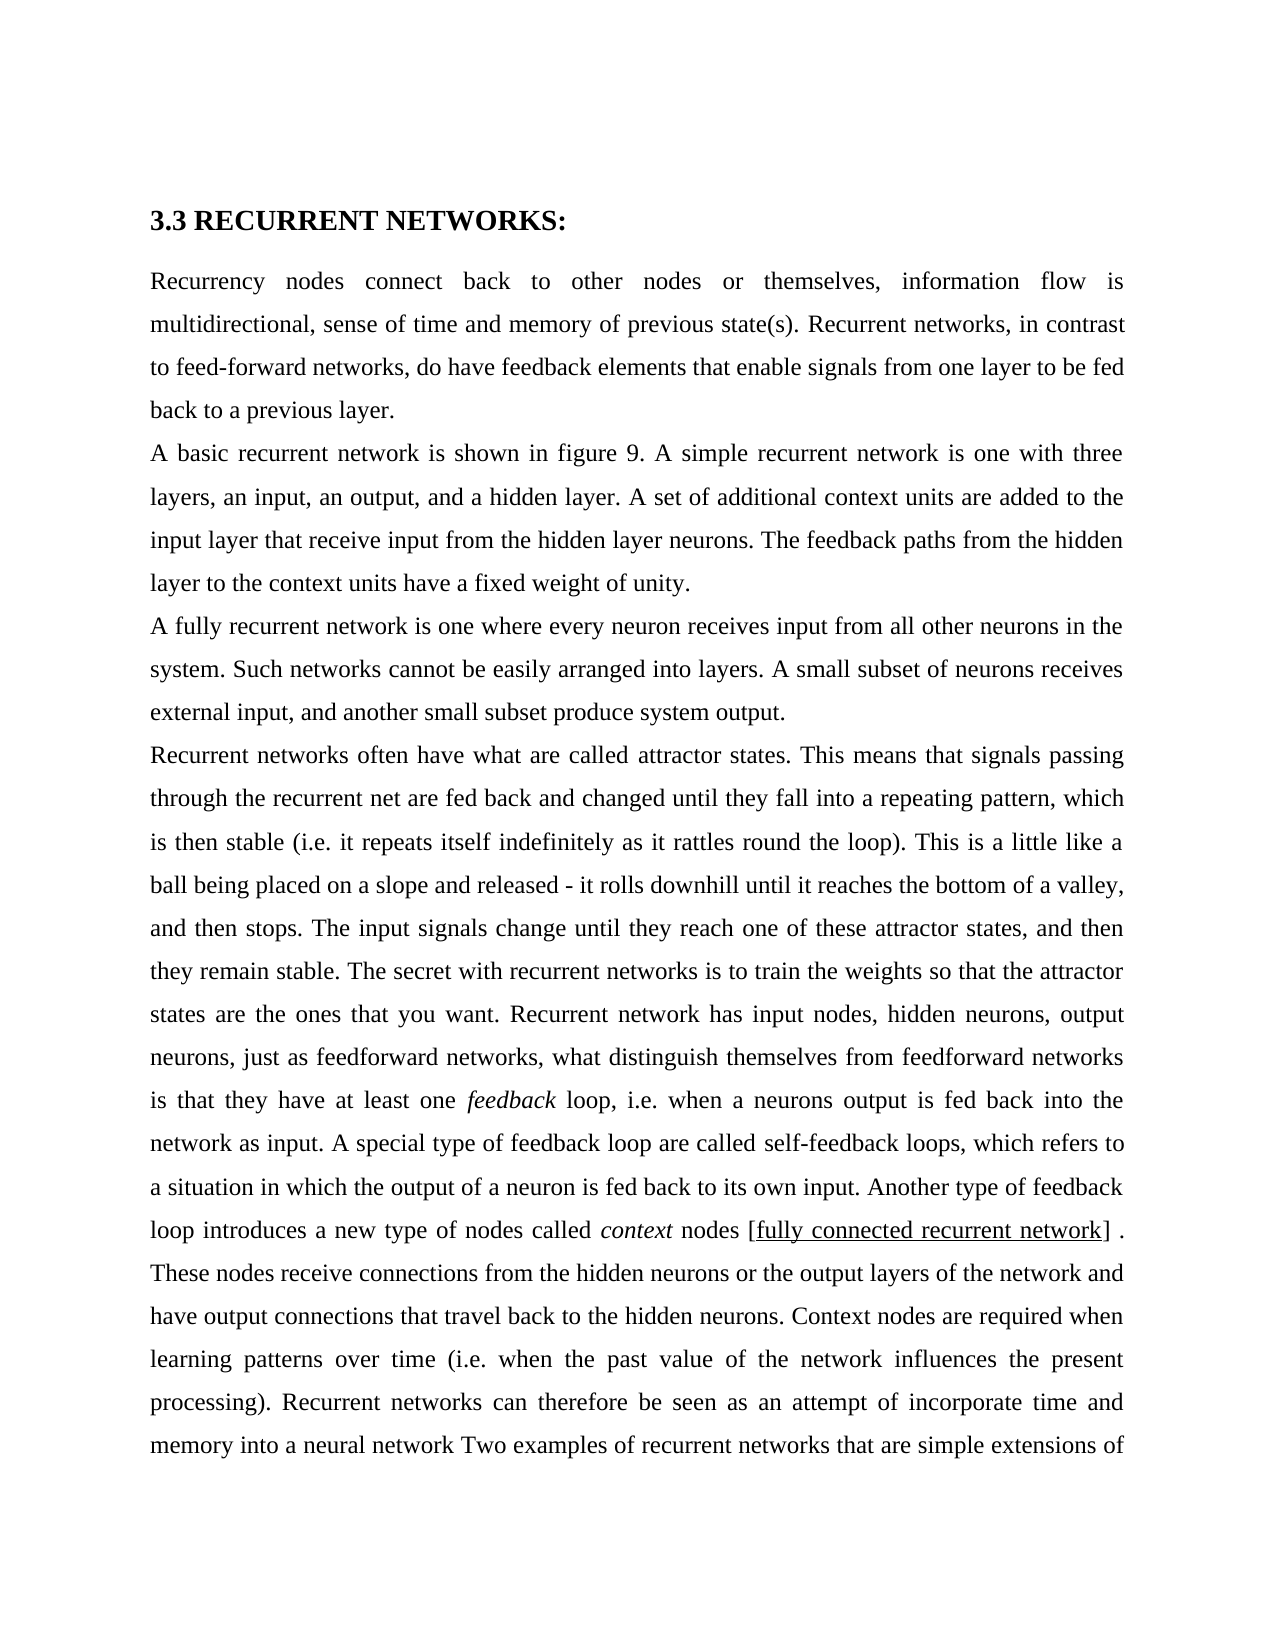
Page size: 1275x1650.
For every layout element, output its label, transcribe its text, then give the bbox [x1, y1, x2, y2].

text A basic recurrent network is shown in figure 9. A simple recurrent network is one with three layers, an input, an output, and a hidden layer. A set of additional context units are added to the input layer that receive input from the hidden layer neurons. The feedback paths from the hidden layer to the context units have a fixed weight of unity. [150, 438, 1125, 597]
text Recurrency nodes connect back to other nodes or themselves, information flow is multidirectional, sense of time and memory of previous state(s). Recurrent networks, in contrast to feed-forward networks, do have feedback elements that enable signals from one layer to be fed back to a previous layer. [150, 266, 1125, 424]
text 3.3 RECURRENT NETWORKS: [150, 203, 1125, 237]
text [150, 740, 1125, 1459]
text A fully recurrent network is one where every neuron receives input from all other neurons in the system. Such networks cannot be easily arranged into layers. A small subset of neurons receives external input, and another small subset produce system output. [150, 611, 1125, 726]
